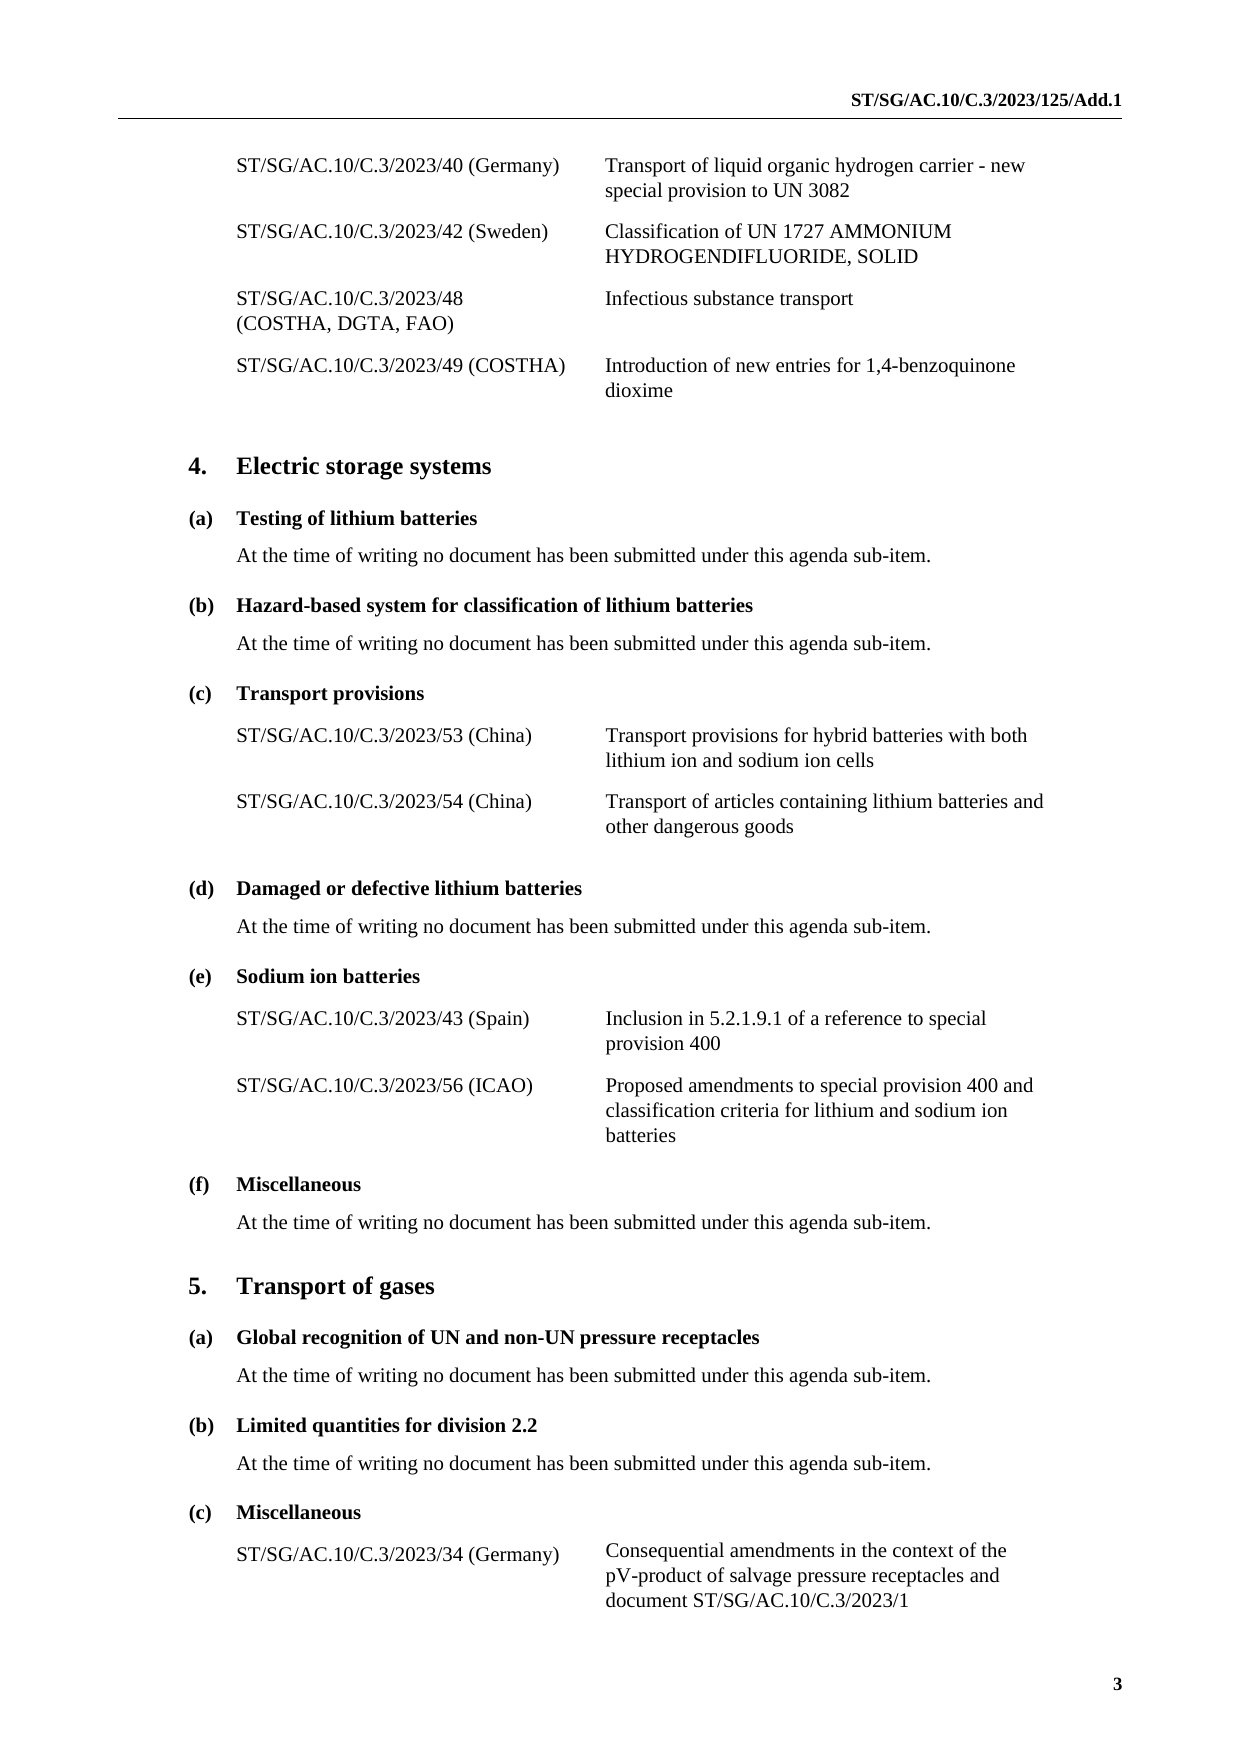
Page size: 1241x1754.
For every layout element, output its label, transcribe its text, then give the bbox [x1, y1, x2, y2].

table_cell Transport of articles containing lithium batteries and other dangerous goods [605, 784, 1122, 851]
table_header Inclusion in 5.2.1.9.1 of a reference to special provision 400 [605, 1001, 1122, 1067]
text At the time of writing no document has been submitted under this agenda sub-item. [236, 1362, 1004, 1387]
table_header ST/SG/AC.10/C.3/2023/34 (Germany) [236, 1537, 605, 1625]
table_cell ST/SG/AC.10/C.3/2023/56 (ICAO) [236, 1068, 605, 1159]
text 4. Electric storage systems [118, 452, 1004, 480]
text (c) Transport provisions [188, 680, 1004, 705]
table_cell Introduction of new entries for 1,4-benzoquinone dioxime [591, 348, 1122, 414]
text At the time of writing no document has been submitted under this agenda sub-item. [118, 630, 1122, 655]
text (a) Testing of lithium batteries [188, 505, 1004, 530]
text (e) Sodium ion batteries [188, 963, 1004, 988]
table_cell ST/SG/AC.10/C.3/2023/48 (COSTHA, DGTA, FAO) [236, 281, 591, 348]
text At the time of writing no document has been submitted under this agenda sub-item. [118, 1209, 1122, 1234]
text At the time of writing no document has been submitted under this agenda sub-item. [118, 1450, 1122, 1475]
text (f) Miscellaneous [188, 1172, 1004, 1197]
table_cell Proposed amendments to special provision 400 and classification criteria for lithium and sodium ion batteries [605, 1068, 1122, 1159]
table_cell Classification of UN 1727 AMMONIUM HYDROGENDIFLUORIDE, SOLID [591, 214, 1122, 281]
table_header Transport provisions for hybrid batteries with both lithium ion and sodium ion cells [605, 718, 1122, 784]
table_cell Transport of liquid organic hydrogen carrier - new special provision to UN 3082 [591, 148, 1122, 214]
table_cell Infectious substance transport [591, 281, 1122, 348]
text (d) Damaged or defective lithium batteries [188, 876, 1004, 901]
text At the time of writing no document has been submitted under this agenda sub-item. [118, 542, 1122, 567]
table_header ST/SG/AC.10/C.3/2023/53 (China) [236, 718, 605, 784]
table_cell ST/SG/AC.10/C.3/2023/49 (COSTHA) [236, 348, 591, 414]
text At the time of writing no document has been submitted under this agenda sub-item. [118, 913, 1122, 938]
table_cell ST/SG/AC.10/C.3/2023/40 (Germany) [236, 148, 591, 214]
text 5. Transport of gases [118, 1272, 1004, 1300]
table_header Consequential amendments in the context of the pV-product of salvage pressure receptacles and document ST/SG/AC.10/C.3/2023/1 [605, 1537, 1122, 1625]
table_cell ST/SG/AC.10/C.3/2023/42 (Sweden) [236, 214, 591, 281]
text (a) Global recognition of UN and non-UN pressure receptacles [188, 1325, 1004, 1350]
text (b) Hazard-based system for classification of lithium batteries [188, 592, 1004, 617]
table_header ST/SG/AC.10/C.3/2023/43 (Spain) [236, 1001, 605, 1067]
text (b) Limited quantities for division 2.2 [188, 1412, 1004, 1437]
table_cell ST/SG/AC.10/C.3/2023/54 (China) [236, 784, 605, 851]
text (c) Miscellaneous [188, 1500, 1004, 1525]
